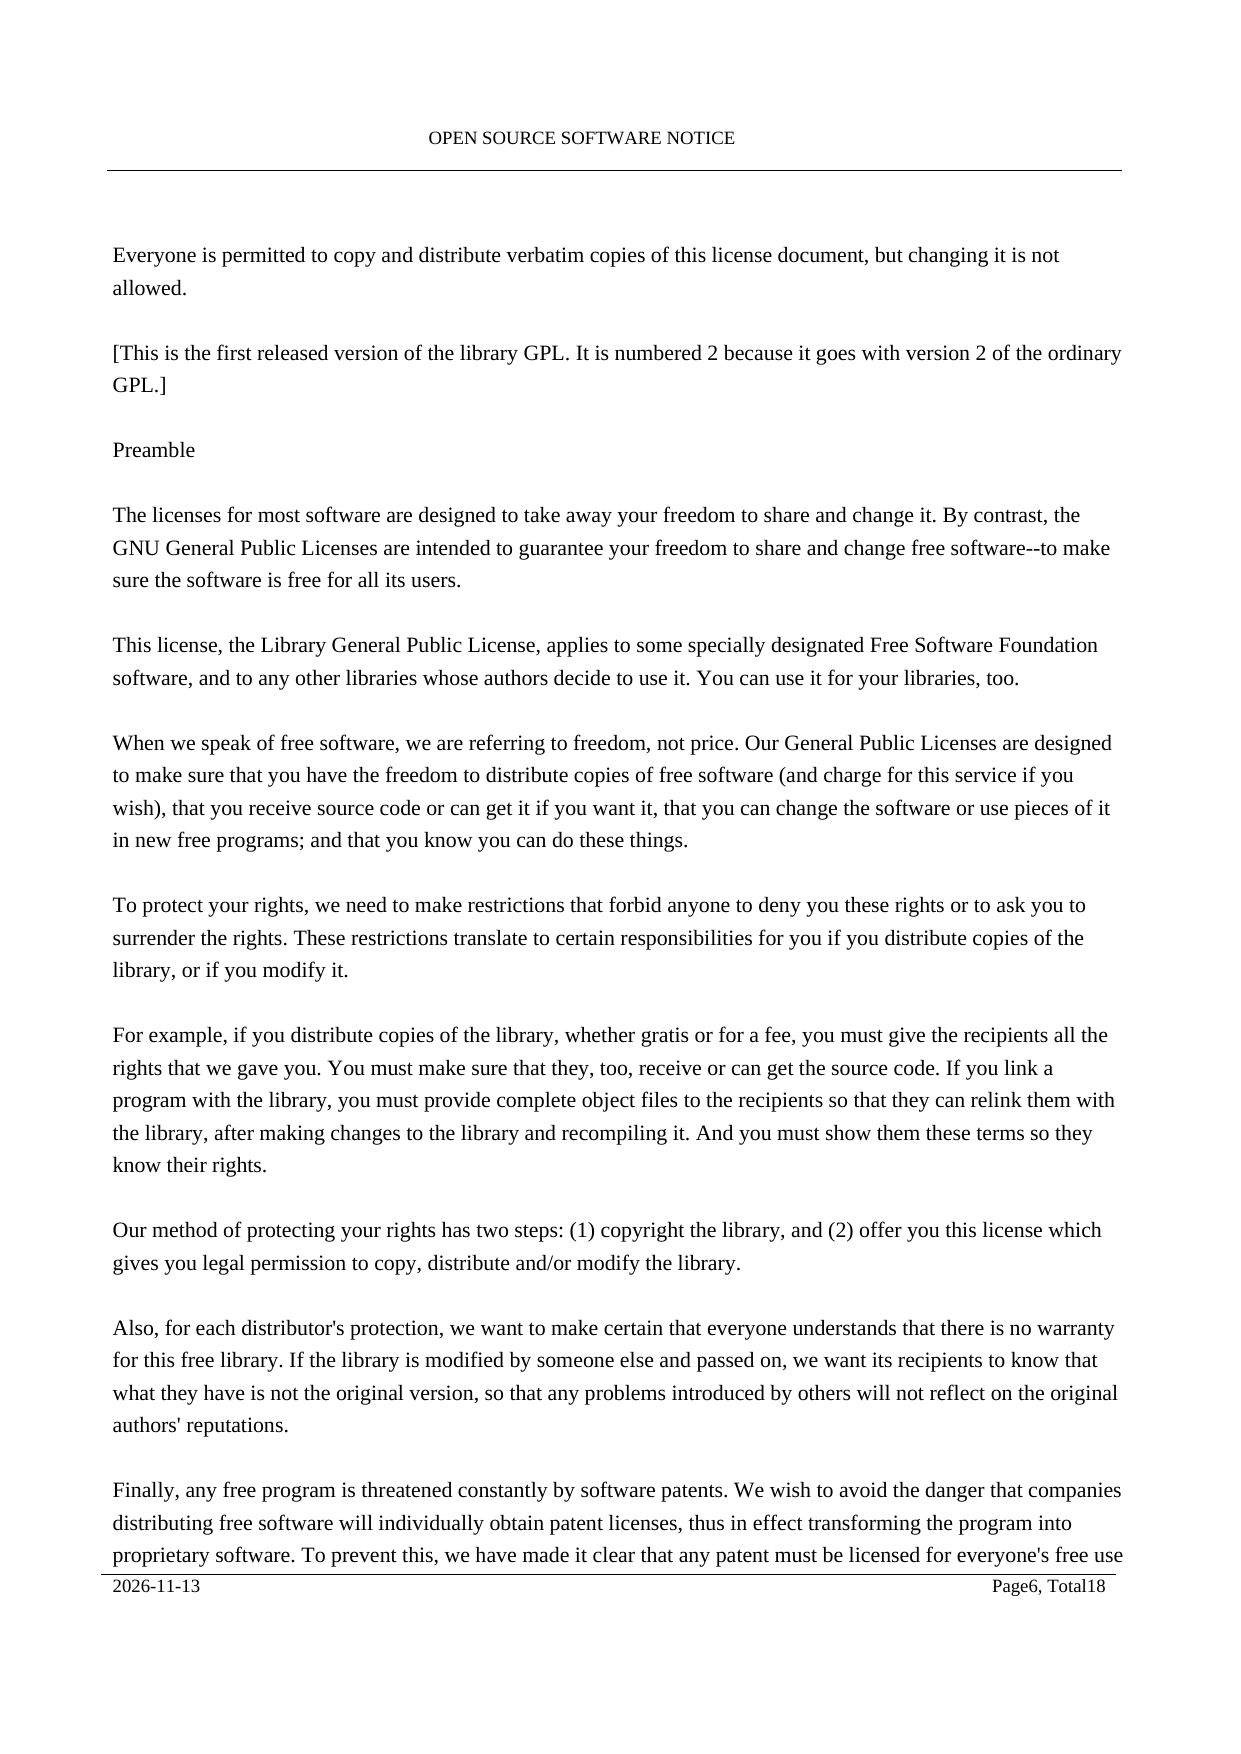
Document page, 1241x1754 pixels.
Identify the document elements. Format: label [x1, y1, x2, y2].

text [112, 206, 1128, 1571]
